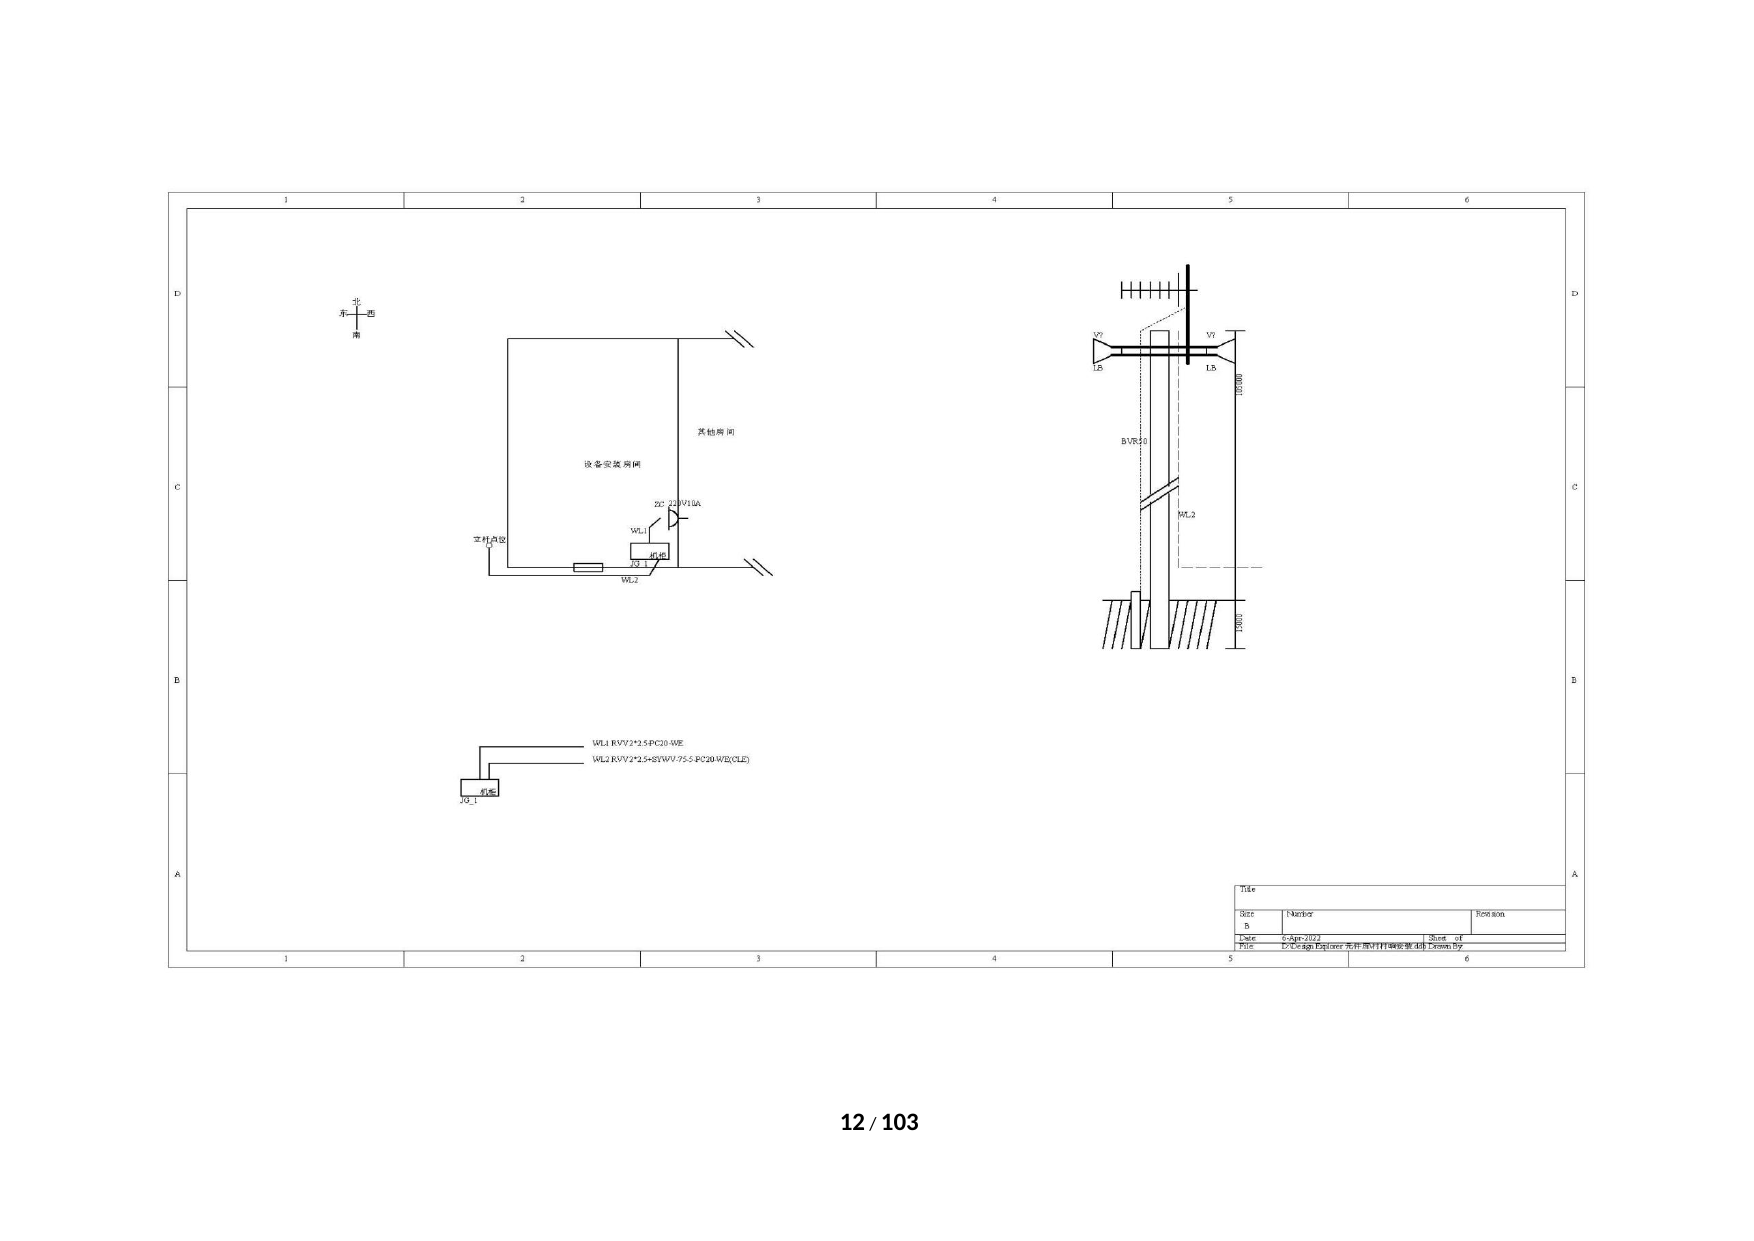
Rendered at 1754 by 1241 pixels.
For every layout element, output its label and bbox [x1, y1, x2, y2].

picture [147, 93, 1606, 985]
